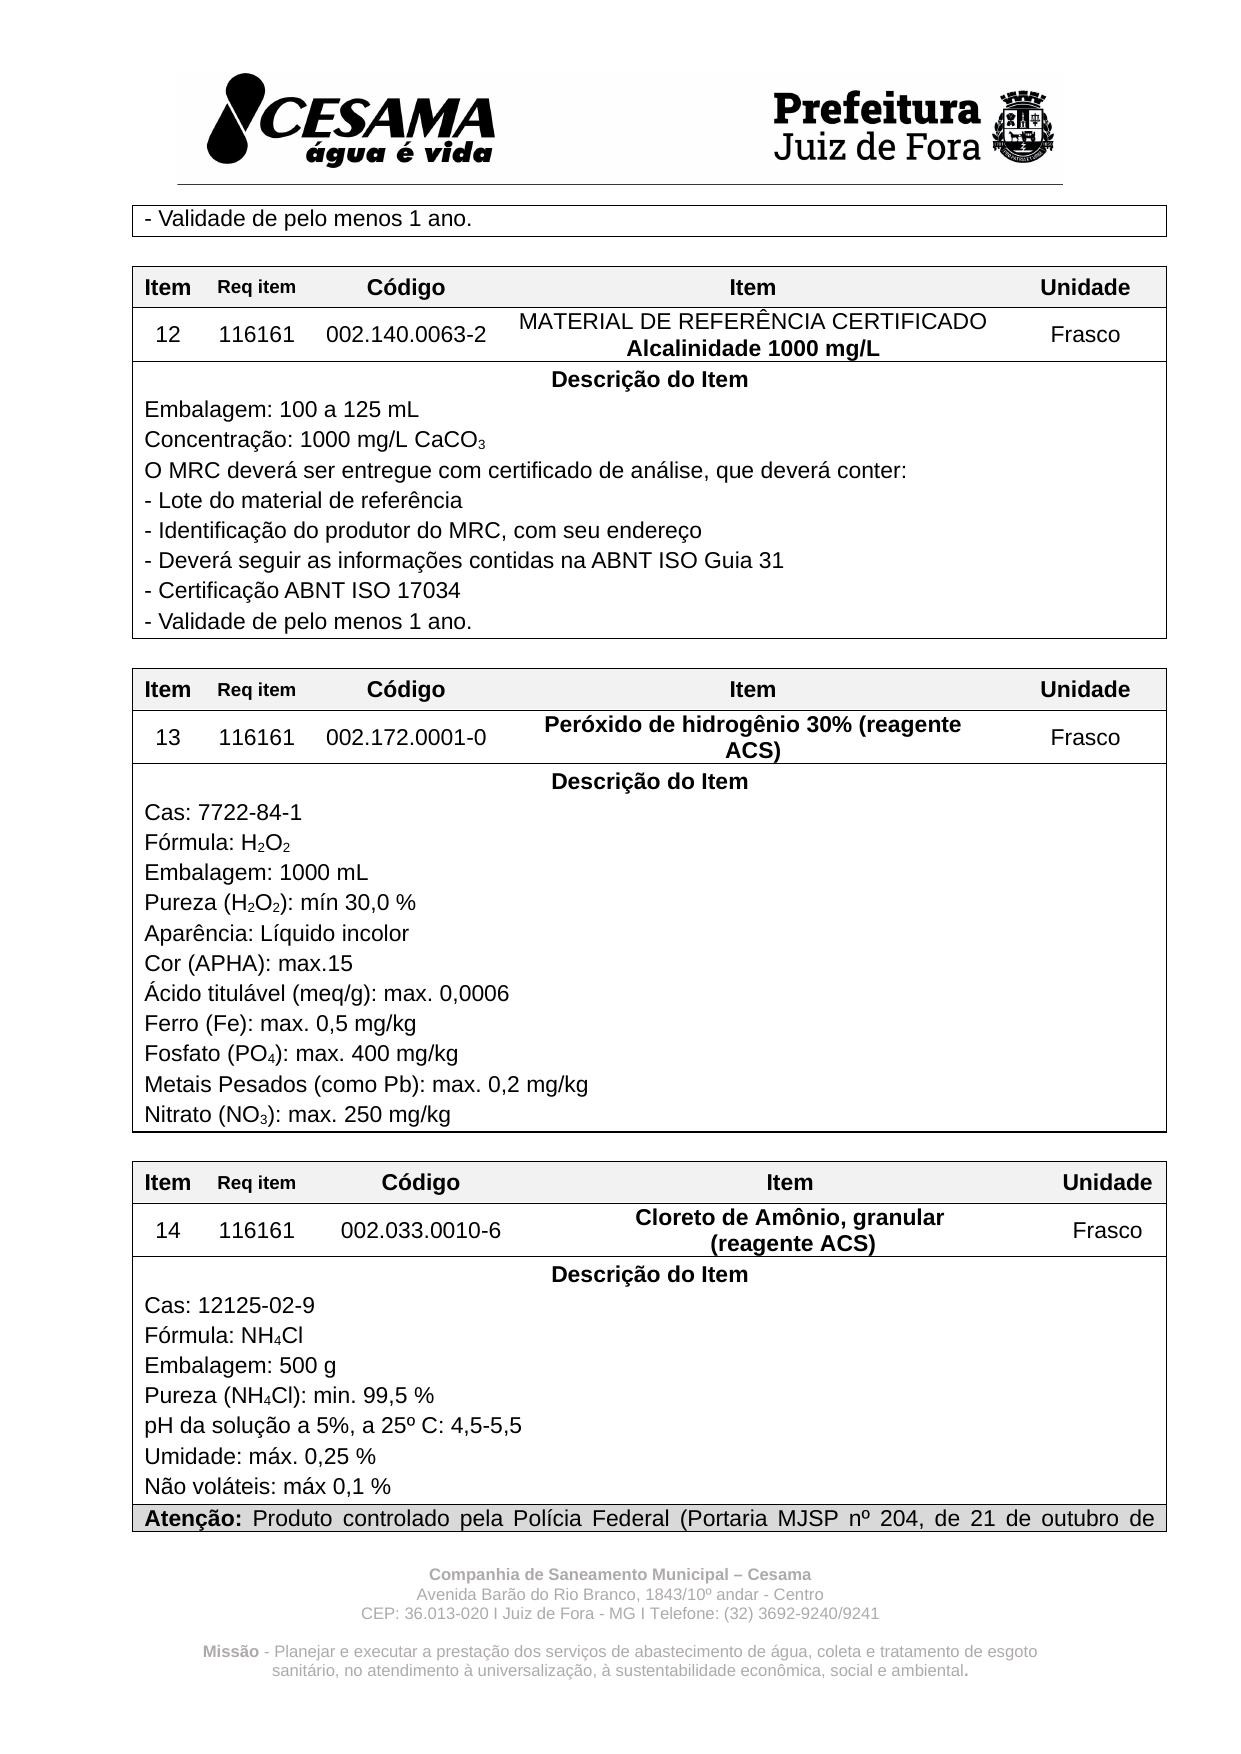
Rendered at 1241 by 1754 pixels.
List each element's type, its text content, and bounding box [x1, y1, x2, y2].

table_cell Descrição do Item [133, 1257, 1166, 1292]
table_cell Peróxido de hidrogênio 30% (reagente ACS) [502, 711, 1004, 763]
table_header Unidade [1004, 669, 1166, 709]
table_cell 14 [133, 1204, 203, 1256]
table_header Req item [203, 1162, 310, 1202]
table_cell Frasco [1004, 711, 1166, 763]
table_cell 13 [133, 711, 203, 763]
table_header Req item [203, 267, 310, 307]
table_cell 002.033.0010-6 [310, 1204, 531, 1256]
table_cell MATERIAL DE REFERÊNCIA CERTIFICADO Alcalinidade 1000 mg/L [502, 308, 1004, 361]
table_header Item [133, 1162, 203, 1202]
table_cell Embalagem: 100 a 125 mL Concentração: 1000 mg/L CaCO3 O MRC deverá ser entregue com certificado de análise, que deverá conter: - Lote do material de referência - Identificação do produtor do MRC, com seu endereço - Deverá seguir as informações contidas na ABNT ISO Guia 31 - Certificação ABNT ISO 17034 - Validade de pelo menos 1 ano. [133, 396, 1166, 638]
table_cell 12 [133, 308, 203, 361]
table_cell 116161 [203, 1204, 310, 1256]
table_header Req item [203, 669, 310, 709]
table_cell 116161 [203, 308, 310, 361]
table_header Item [133, 669, 203, 709]
table_cell Cloreto de Amônio, granular (reagente ACS) [531, 1204, 1048, 1256]
table_header Item [502, 267, 1004, 307]
table_header Unidade [1048, 1162, 1166, 1202]
table_cell 002.140.0063-2 [310, 308, 502, 361]
table_cell 116161 [203, 711, 310, 763]
table_cell Descrição do Item [133, 362, 1166, 396]
table_header Item [531, 1162, 1048, 1202]
table_header Item [133, 267, 203, 307]
table_header Item [502, 669, 1004, 709]
picture [177, 73, 1063, 185]
table_header Código [310, 669, 502, 709]
table_header Código [310, 267, 502, 307]
table_cell Cas: 12125-02-9 Fórmula: NH4Cl Embalagem: 500 g Pureza (NH4Cl): min. 99,5 % pH da solução a 5%, a 25º C: 4,5-5,5 Umidade: máx. 0,25 % Não voláteis: máx 0,1 % [133, 1292, 1166, 1503]
table_header Unidade [1004, 267, 1166, 307]
table_cell 002.172.0001-0 [310, 711, 502, 763]
table_cell Descrição do Item [133, 764, 1166, 799]
table_cell Frasco [1048, 1204, 1166, 1256]
table_header Código [310, 1162, 531, 1202]
table_cell Cas: 7722-84-1 Fórmula: H2O2 Embalagem: 1000 mL Pureza (H2O2): mín 30,0 % Aparência: Líquido incolor Cor (APHA): max.15 Ácido titulável (meq/g): max. 0,0006 Ferro (Fe): max. 0,5 mg/kg Fosfato (PO4): max. 400 mg/kg Metais Pesados (como Pb): max. 0,2 mg/kg Nitrato (NO3): max. 250 mg/kg [133, 799, 1166, 1131]
table_cell Frasco [1004, 308, 1166, 361]
